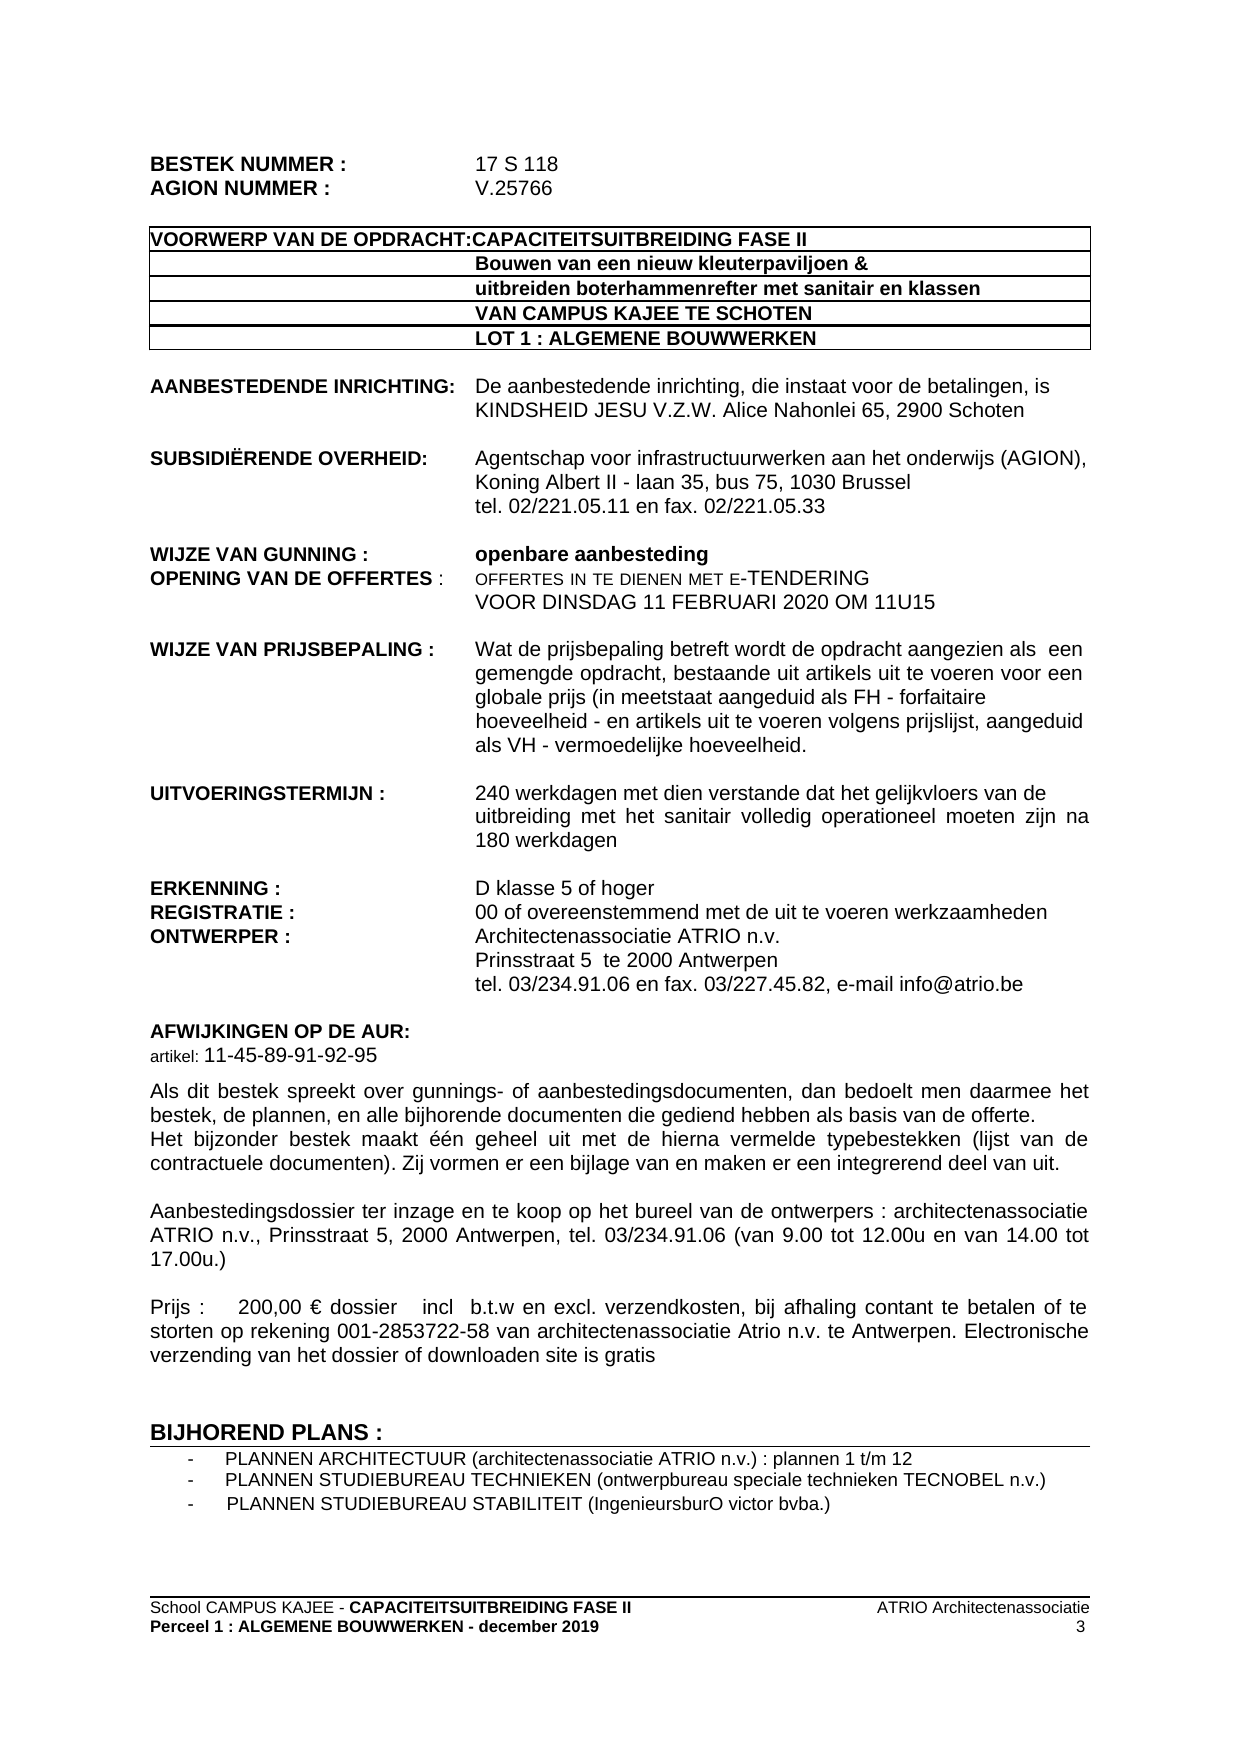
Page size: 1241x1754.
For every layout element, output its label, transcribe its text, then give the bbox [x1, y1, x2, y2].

text Uitvoeringstermijn : 240 werkdagen met dien verstande dat het gelijkvloers van de uitbreiding met het sanitair volledig operationeel moeten zijn na 180 werkdagen [150, 780, 1090, 852]
list PLANNEN ARCHITECTUUR (architectenassociatie ATRIO n.v.) : plannen 1 t/m 12 [187, 1447, 1090, 1469]
text LOT 1 : ALGEMENE BOUWWERKEN [150, 327, 1090, 349]
text Voorwerp van de opdracht:CAPACITEITSUITBREIDING FASE II [150, 228, 1090, 250]
text Prijs : 200,00 € dossier incl b.t.w en excl. verzendkosten, bij afhaling contant te betalen of te storten op rekening 001-2853722-58 van architectenassociatie Atrio n.v. te Antwerpen. Electronische verzending van het dossier of downloaden site is gratis [150, 1295, 1090, 1367]
text Als dit bestek spreekt over gunnings- of aanbestedingsdocumenten, dan bedoelt men daarmee het bestek, de plannen, en alle bijhorende documenten die gediend hebben als basis van de offerte. [150, 1079, 1090, 1127]
text Wijze van gunning : openbare aanbesteding [150, 542, 1090, 566]
text Koning Albert II - laan 35, bus 75, 1030 Brussel [150, 470, 1090, 494]
text Bouwen van een nieuw kleuterpaviljoen & [150, 252, 1090, 275]
text Wijze van prijsbepaling : Wat de prijsbepaling betreft wordt de opdracht aangezien als een gemengde opdracht, bestaande uit artikels uit te voeren voor een globale prijs (in meetstaat aangeduid als FH - forfaitaire hoeveelheid - en artikels uit te voeren volgens prijslijst, aangeduid als VH - vermoedelijke hoeveelheid. [150, 637, 1090, 756]
text tel. 03/234.91.06 en fax. 03/227.45.82, e-mail info@atrio.be [224, 972, 1090, 996]
text AFWIJKINGEN OP DE AUR: [150, 1020, 1090, 1043]
text tel. 02/221.05.11 en fax. 02/221.05.33 [150, 494, 1090, 518]
text Het bijzonder bestek maakt één geheel uit met de hierna vermelde typebestekken (lijst van de contractuele documenten). Zij vormen er een bijlage van en maken er een integrerend deel van uit. [150, 1127, 1090, 1175]
text Subsidiërende overheid: Agentschap voor infrastructuurwerken aan het onderwijs (AGION), [150, 446, 1090, 470]
text VOOR DINSDAG 11 FEBRUARI 2020 OM 11U15 [150, 590, 1090, 614]
list PLANNEN STUDIEBUREAU STABILITEIT (IngenieursburO victor bvba.) [187, 1490, 1090, 1514]
text KINDSHEID JESU V.Z.W. Alice Nahonlei 65, 2900 Schoten [150, 398, 1090, 422]
text Erkenning : D klasse 5 of hoger [150, 876, 1090, 900]
text artikel: 11-45-89-91-92-95 [150, 1043, 1090, 1067]
text uitbreiden boterhammenrefter met sanitair en klassen [150, 277, 1090, 300]
text van Campus Kajee te schoten [150, 302, 1090, 324]
list PLANNEN STUDIEBUREAU TECHNIEKEN (ontwerpbureau speciale technieken TECNOBEL n.v.) [187, 1469, 1090, 1490]
text Ontwerper : Architectenassociatie ATRIO n.v. [150, 924, 1090, 948]
text AGION NUMMER : V.25766 [150, 176, 1090, 200]
text Opening van de offertes : offertes in te dienen met e-TENDERING [150, 566, 1090, 590]
text Aanbestedingsdossier ter inzage en te koop op het bureel van de ontwerpers : architectenassociatie ATRIO n.v., Prinsstraat 5, 2000 Antwerpen, tel. 03/234.91.06 (van 9.00 tot 12.00u en van 14.00 tot 17.00u.) [150, 1199, 1090, 1271]
text BESTEK NUMMER : 17 S 118 [150, 152, 1090, 176]
text Registratie : 00 of overeenstemmend met de uit te voeren werkzaamheden [150, 900, 1090, 924]
subtitle bijhorend plans : [150, 1419, 1090, 1446]
text Prinsstraat 5 te 2000 Antwerpen [224, 948, 1090, 972]
text Aanbestedende inrichting: De aanbestedende inrichting, die instaat voor de betalingen, is [150, 374, 1090, 398]
